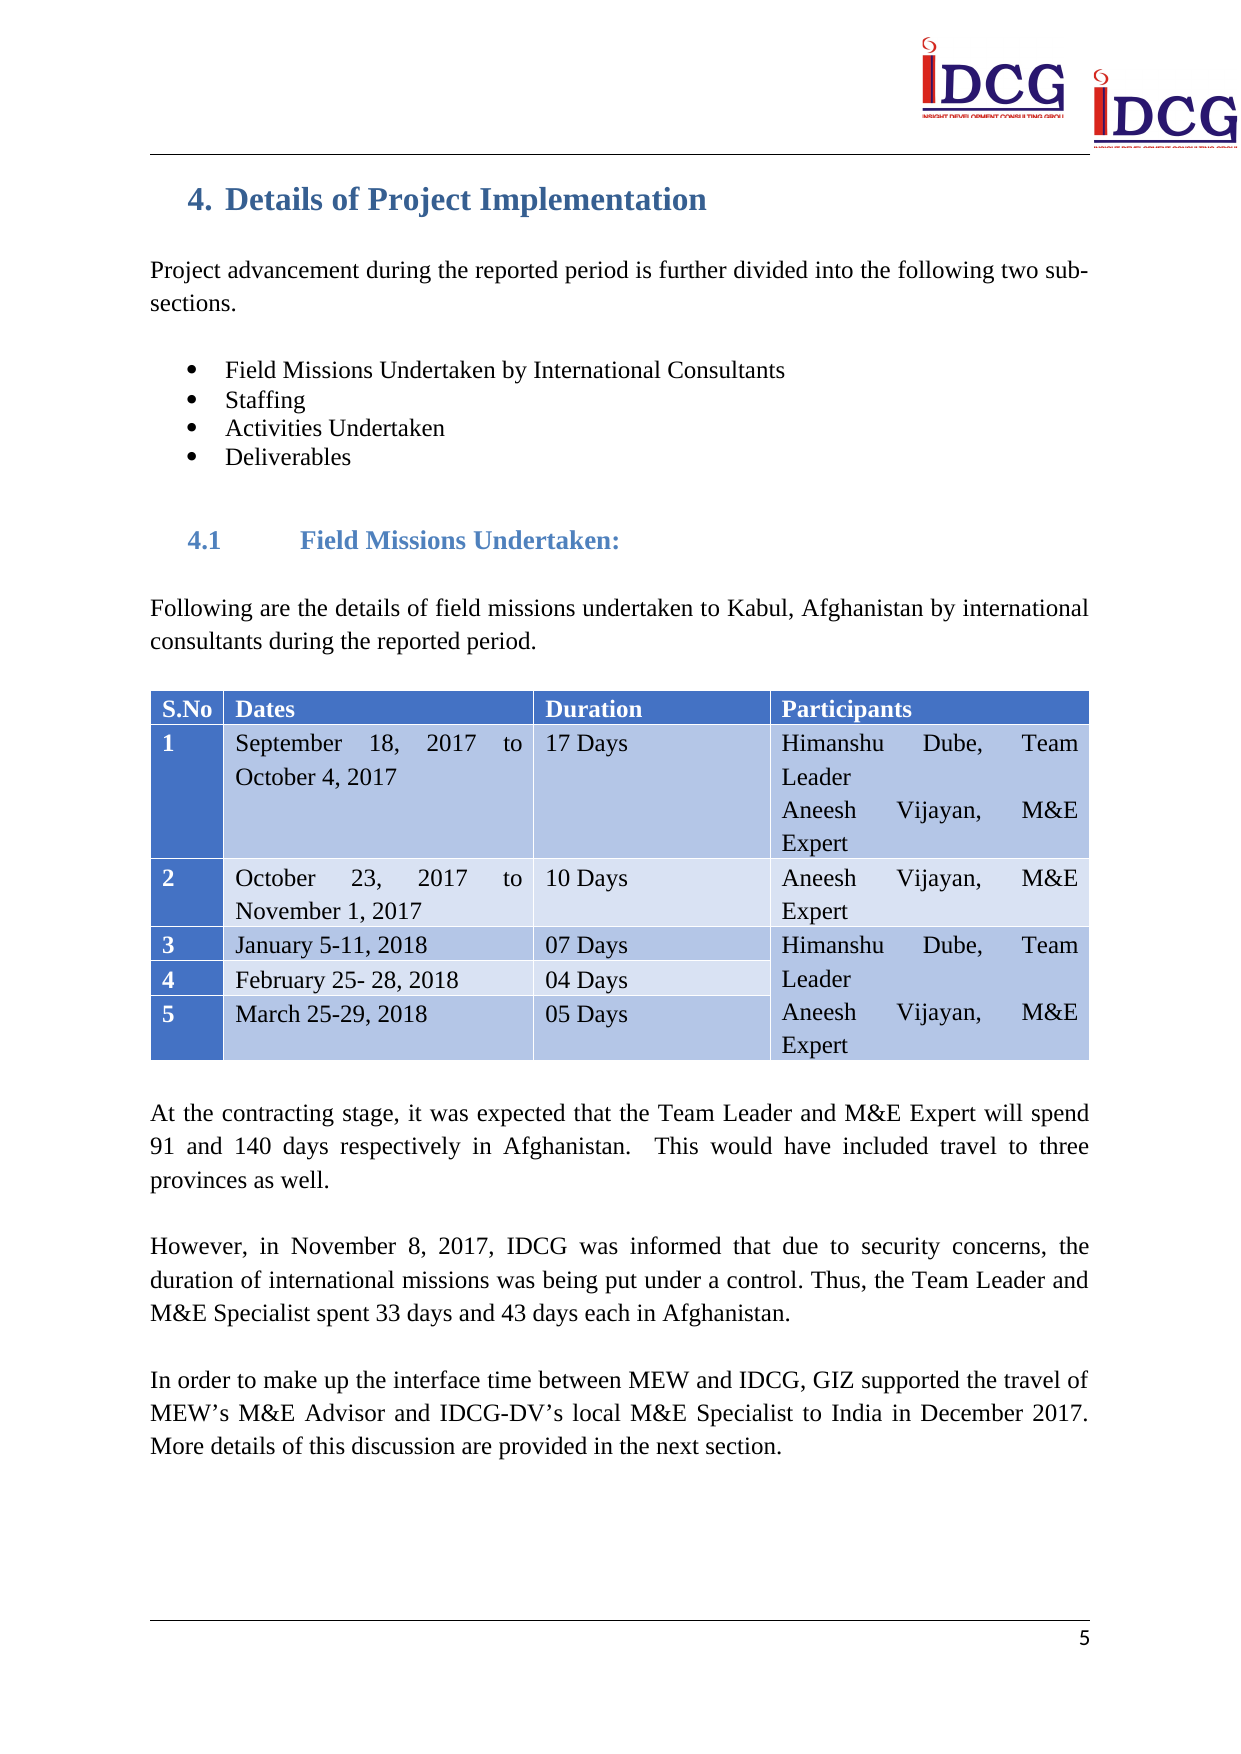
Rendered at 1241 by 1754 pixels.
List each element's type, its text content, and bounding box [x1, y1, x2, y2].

text However, in November 8, 2017, IDCG was informed that due to security concerns, the duration of international missions was being put under a control. Thus, the Team Leader and M&E Specialist spent 33 days and 43 days each in Afghanistan. [150, 1228, 1090, 1328]
table_header Participants [771, 691, 1089, 724]
table_cell 10 Days [534, 859, 770, 926]
table_cell March 25-29, 2018 [224, 996, 533, 1060]
table_cell January 5-11, 2018 [224, 927, 533, 960]
table_cell 04 Days [534, 961, 770, 995]
table_cell October 23, 2017 to November 1, 2017 [224, 859, 533, 926]
table_cell 17 Days [534, 725, 770, 858]
list Deliverables [187, 442, 1090, 471]
table_cell February 25- 28, 2018 [224, 961, 533, 995]
table_cell 2 [151, 859, 223, 926]
table_cell September 18, 2017 to October 4, 2017 [224, 725, 533, 858]
table_cell 1 [151, 725, 223, 858]
text At the contracting stage, it was expected that the Team Leader and M&E Expert will spend 91 and 140 days respectively in Afghanistan. This would have included travel to three provinces as well. [150, 1095, 1090, 1195]
text Following are the details of field missions undertaken to Kabul, Afghanistan by international consultants during the reported period. [150, 589, 1090, 656]
table_header Dates [224, 691, 533, 724]
text Project advancement during the reported period is further divided into the following two sub-sections. [150, 251, 1090, 318]
table_cell 5 [151, 996, 223, 1060]
list Field Missions Undertaken by International Consultants [187, 351, 1090, 385]
subtitle 4.1 Field Missions Undertaken: [187, 523, 1090, 556]
table_cell 4 [151, 961, 223, 995]
table_cell Aneesh Vijayan, M&E Expert [771, 859, 1089, 926]
table_cell 05 Days [534, 996, 770, 1060]
list Staffing [187, 385, 1090, 413]
table_cell 07 Days [534, 927, 770, 960]
list Activities Undertaken [187, 413, 1090, 442]
subtitle Details of Project Implementation [187, 180, 1090, 218]
text In order to make up the interface time between MEW and IDCG, GIZ supported the travel of MEW’s M&E Advisor and IDCG-DV’s local M&E Specialist to India in December 2017. More details of this discussion are provided in the next section. [150, 1361, 1090, 1461]
table_cell 3 [151, 927, 223, 960]
table_cell Himanshu Dube, Team Leader Aneesh Vijayan, M&E Expert [771, 725, 1089, 858]
table_header Duration [534, 691, 770, 724]
table_header S.No [151, 691, 223, 724]
table_cell Himanshu Dube, Team Leader Aneesh Vijayan, M&E Expert [771, 927, 1089, 1060]
